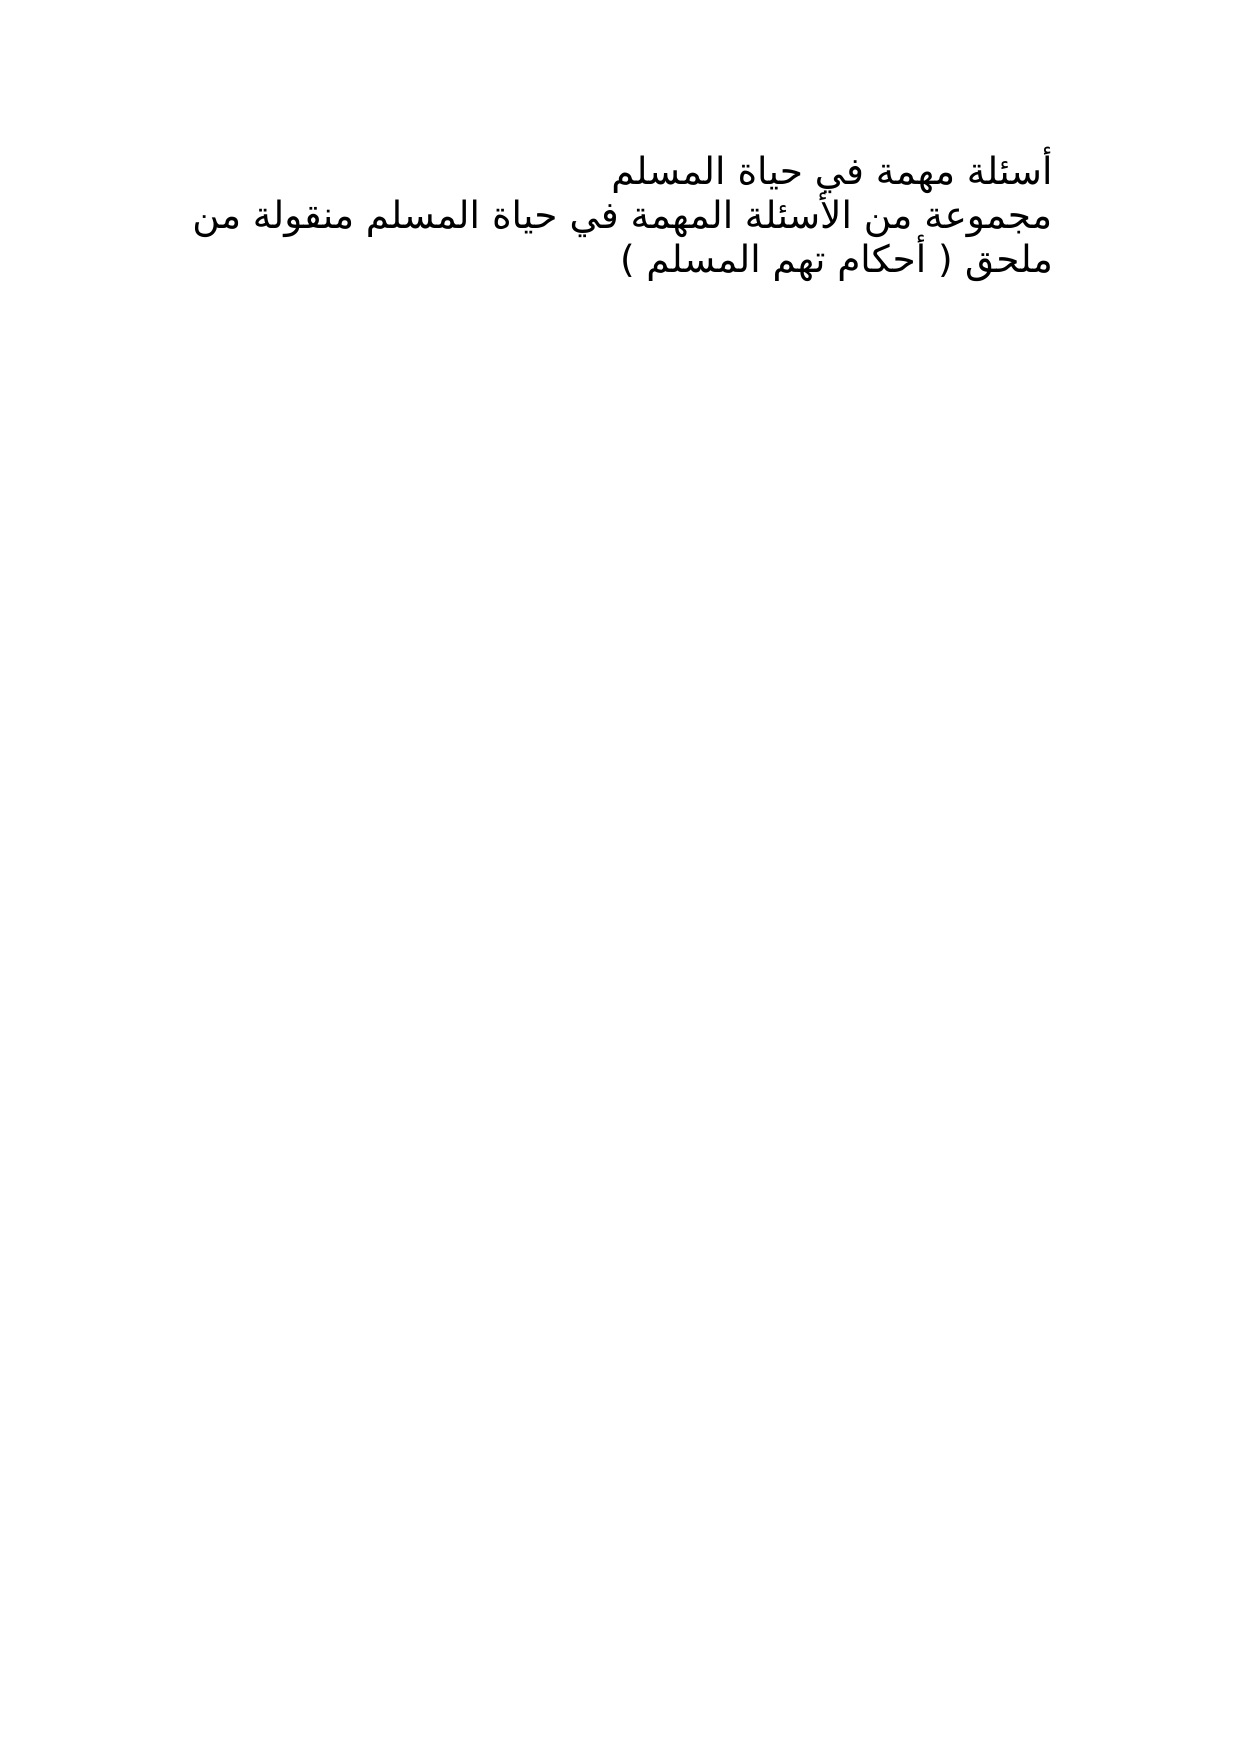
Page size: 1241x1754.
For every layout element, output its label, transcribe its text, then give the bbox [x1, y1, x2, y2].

text أسئلة مهمة في حياة المسلم [187, 150, 1053, 194]
text مجموعة من الأسئلة المهمة في حياة المسلم منقولة من ملحق ( أحكام تهم المسلم ) [187, 194, 1053, 281]
